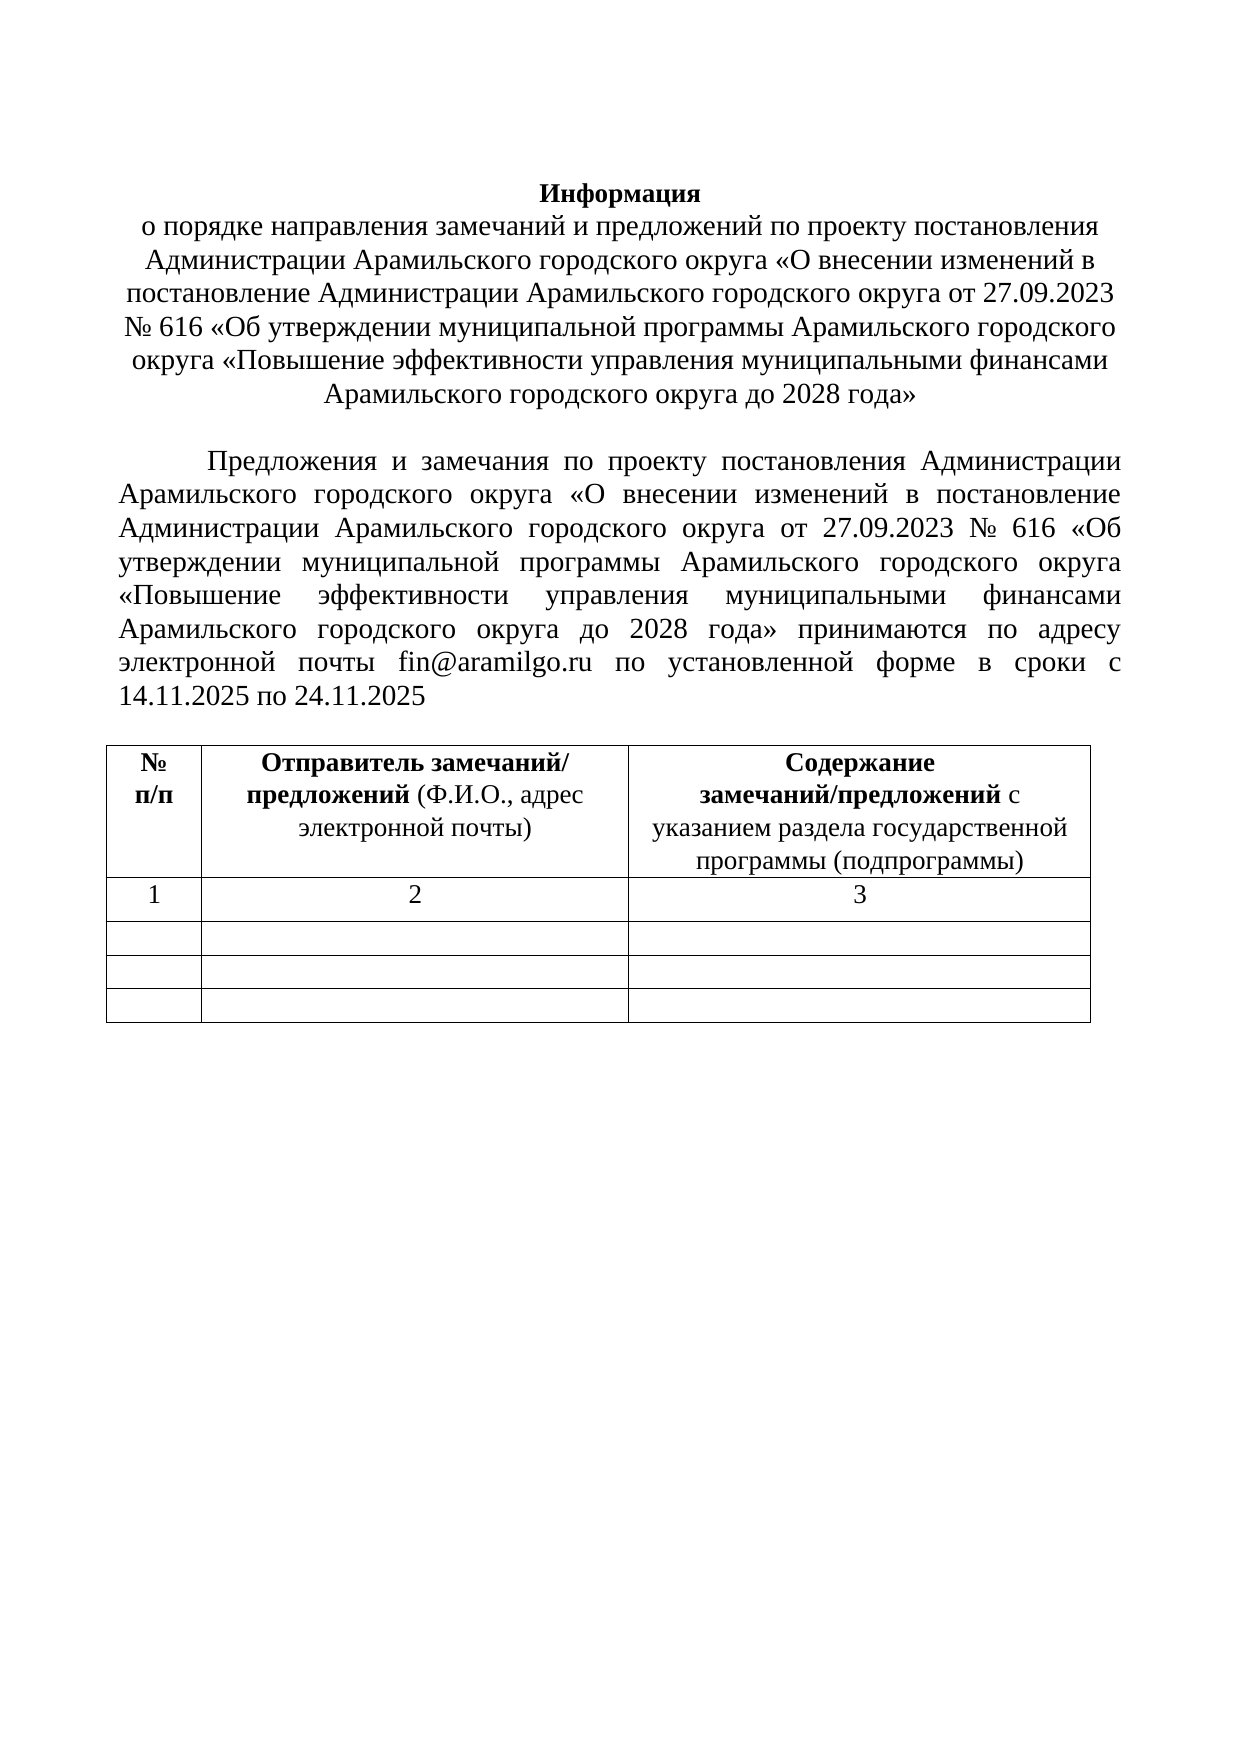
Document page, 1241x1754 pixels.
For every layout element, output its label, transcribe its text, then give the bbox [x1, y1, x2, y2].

table_cell [202, 989, 628, 1022]
text Информация [118, 177, 1122, 208]
table_cell [202, 956, 628, 988]
table_header № п/п [107, 746, 201, 877]
table_cell 2 [202, 878, 628, 921]
table_cell [629, 956, 1090, 988]
table_cell [629, 989, 1090, 1022]
table_cell [107, 989, 201, 1022]
table_cell 3 [629, 878, 1090, 921]
text Предложения и замечания по проекту постановления Администрации Арамильского городского округа «О внесении изменений в постановление Администрации Арамильского городского округа от 27.09.2023 № 616 «Об утверждении муниципальной программы Арамильского городского округа «Повышение эффективности управления муниципальными финансами Арамильского городского округа до 2028 года» принимаются по адресу электронной почты fin@aramilgo.ru по установленной форме в сроки с 14.11.2025 по 24.11.2025 [118, 443, 1122, 711]
table_cell [107, 956, 201, 988]
table_header Отправитель замечаний/ предложений (Ф.И.О., адрес электронной почты) [202, 746, 628, 877]
table_cell 1 [107, 878, 201, 921]
table_cell [202, 922, 628, 954]
table_header Содержание замечаний/предложений с указанием раздела государственной программы (подпрограммы) [629, 746, 1090, 877]
table_cell [107, 922, 201, 954]
text о порядке направления замечаний и предложений по проекту постановления Администрации Арамильского городского округа «О внесении изменений в постановление Администрации Арамильского городского округа от 27.09.2023 № 616 «Об утверждении муниципальной программы Арамильского городского округа «Повышение эффективности управления муниципальными финансами Арамильского городского округа до 2028 года» [118, 208, 1122, 409]
table_cell [629, 922, 1090, 954]
